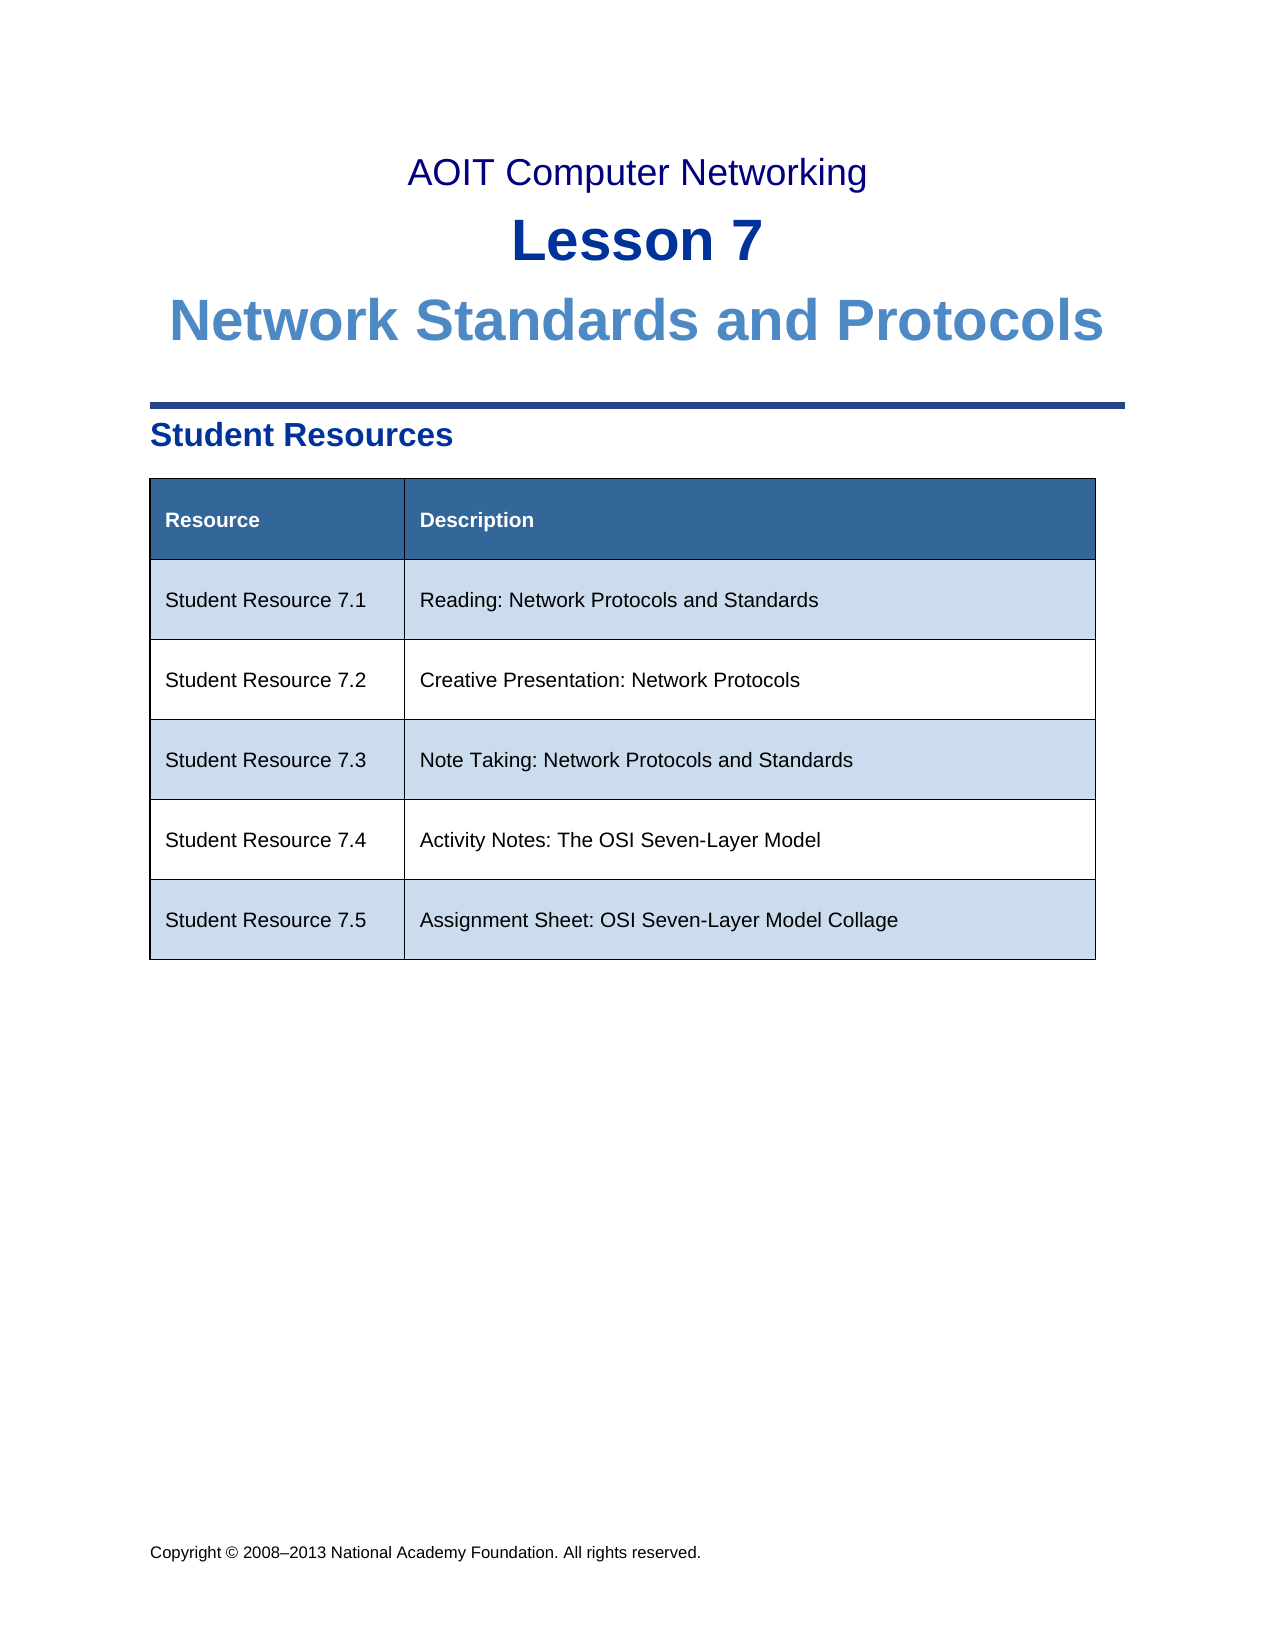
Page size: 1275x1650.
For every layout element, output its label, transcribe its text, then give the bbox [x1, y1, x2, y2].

table_cell : Network Protocols and Standards [405, 560, 1095, 639]
text Student Resources [150, 409, 1125, 453]
table_cell Student Resource 7.5 [151, 880, 404, 959]
table_header Description [405, 479, 1095, 559]
table_cell Student Resource 7.1 [151, 560, 404, 639]
table_cell Student Resource 7.3 [151, 720, 404, 799]
table_cell Assignment Sheet: OSI Seven-Layer Model Collage [405, 880, 1095, 959]
text Lesson 7 [150, 206, 1125, 273]
text AOIT Computer Networking [150, 150, 1125, 193]
table_cell Creative Presentation: Network Protocols [405, 640, 1095, 719]
title Network Standards and Protocols [150, 285, 1125, 352]
table_cell Student Resource 7.2 [151, 640, 404, 719]
table_header Resource [151, 479, 404, 559]
table_cell Note Taking: Network Protocols and Standards [405, 720, 1095, 799]
table_cell Student Resource 7.4 [151, 800, 404, 879]
table_cell Activity Notes: The OSI Seven-Layer Model [405, 800, 1095, 879]
